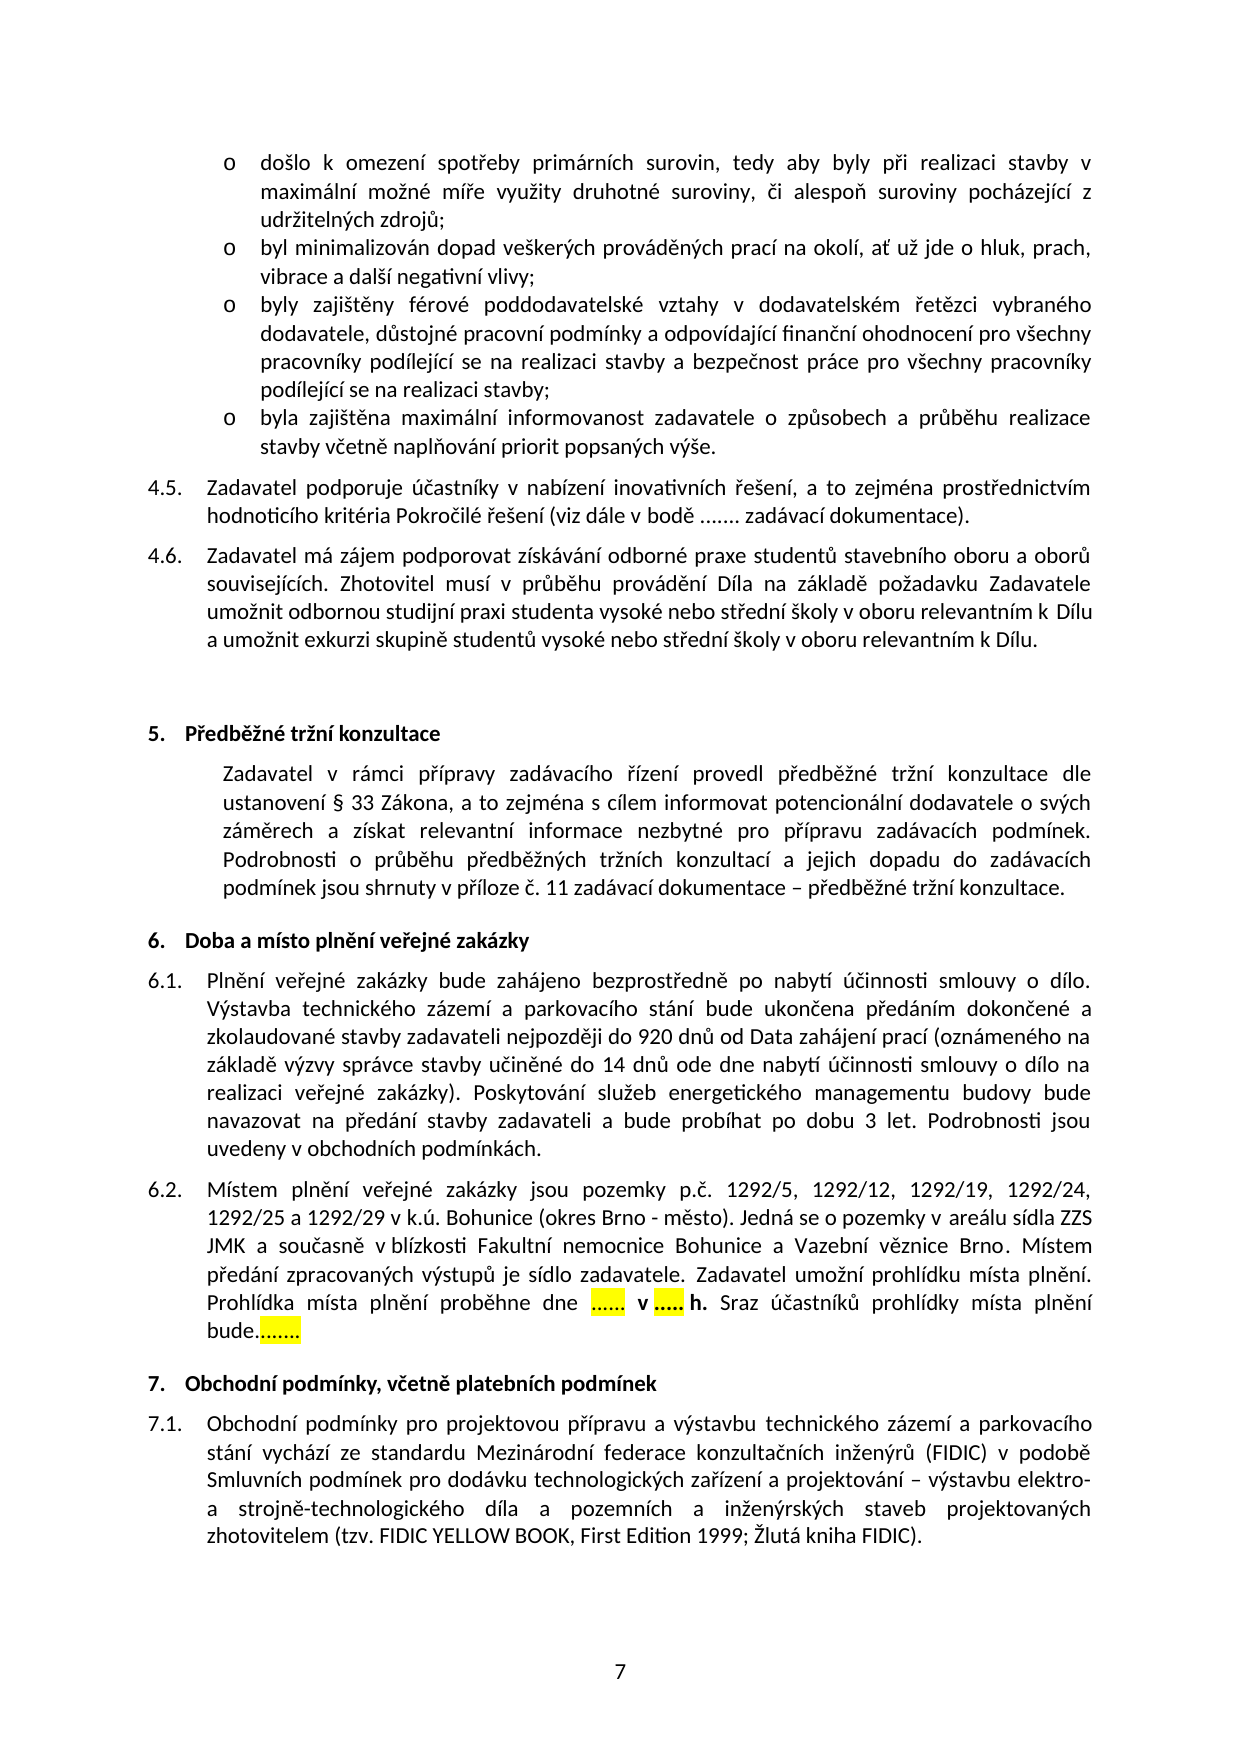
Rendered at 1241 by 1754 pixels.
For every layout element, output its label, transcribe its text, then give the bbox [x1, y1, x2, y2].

list Předběžné tržní konzultace [148, 719, 1093, 747]
list došlo k omezení spotřeby primárních surovin, tedy aby byly při realizaci stavby v maximální možné míře využity druhotné suroviny, či alespoň suroviny pocházející z udržitelných zdrojů; [223, 148, 1093, 233]
list byla zajištěna maximální informovanost zadavatele o způsobech a průběhu realizace stavby včetně naplňování priorit popsaných výše. [223, 403, 1093, 460]
list Zadavatel má zájem podporovat získávání odborné praxe studentů stavebního oboru a oborů souvisejících. Zhotovitel musí v průběhu provádění Díla na základě požadavku Zadavatele umožnit odbornou studijní praxi studenta vysoké nebo střední školy v oboru relevantním k Dílu a umožnit exkurzi skupině studentů vysoké nebo střední školy v oboru relevantním k Dílu. [148, 541, 1093, 653]
list byl minimalizován dopad veškerých prováděných prací na okolí, ať už jde o hluk, prach, vibrace a další negativní vlivy; [223, 233, 1093, 290]
list Doba a místo plnění veřejné zakázky [148, 926, 1093, 954]
list Místem plnění veřejné zakázky jsou pozemky p.č. 1292/5, 1292/12, 1292/19, 1292/24, 1292/25 a 1292/29 v k.ú. Bohunice (okres Brno - město). Jedná se o pozemky v areálu sídla ZZS JMK a současně v blízkosti Fakultní nemocnice Bohunice a Vazební věznice Brno. Místem předání zpracovaných výstupů je sídlo zadavatele. Zadavatel umožní prohlídku místa plnění. Prohlídka místa plnění proběhne dne ...... v ..... h. Sraz účastníků prohlídky místa plnění bude........ [148, 1175, 1093, 1344]
list Obchodní podmínky pro projektovou přípravu a výstavbu technického zázemí a parkovacího stání vychází ze standardu Mezinárodní federace konzultačních inženýrů (FIDIC) v podobě Smluvních podmínek pro dodávku technologických zařízení a projektování – výstavbu elektro- a strojně-technologického díla a pozemních a inženýrských staveb projektovaných zhotovitelem (tzv. FIDIC YELLOW BOOK, First Edition 1999; Žlutá kniha FIDIC). [148, 1409, 1093, 1550]
list byly zajištěny férové poddodavatelské vztahy v dodavatelském řetězci vybraného dodavatele, důstojné pracovní podmínky a odpovídající finanční ohodnocení pro všechny pracovníky podílející se na realizaci stavby a bezpečnost práce pro všechny pracovníky podílející se na realizaci stavby; [223, 290, 1093, 403]
list Zadavatel podporuje účastníky v nabízení inovativních řešení, a to zejména prostřednictvím hodnoticího kritéria Pokročilé řešení (viz dále v bodě ....... zadávací dokumentace). [148, 473, 1093, 529]
list Plnění veřejné zakázky bude zahájeno bezprostředně po nabytí účinnosti smlouvy o dílo. Výstavba technického zázemí a parkovacího stání bude ukončena předáním dokončené a zkolaudované stavby zadavateli nejpozději do 920 dnů od Data zahájení prací (oznámeného na základě výzvy správce stavby učiněné do 14 dnů ode dne nabytí účinnosti smlouvy o dílo na realizaci veřejné zakázky). Poskytování služeb energetického managementu budovy bude navazovat na předání stavby zadavateli a bude probíhat po dobu 3 let. Podrobnosti jsou uvedeny v obchodních podmínkách. [148, 966, 1093, 1162]
list Obchodní podmínky, včetně platebních podmínek [148, 1369, 1093, 1397]
text Zadavatel v rámci přípravy zadávacího řízení provedl předběžné tržní konzultace dle ustanovení § 33 Zákona, a to zejména s cílem informovat potencionální dodavatele o svých záměrech a získat relevantní informace nezbytné pro přípravu zadávacích podmínek. Podrobnosti o průběhu předběžných tržních konzultací a jejich dopadu do zadávacích podmínek jsou shrnuty v příloze č. 11 zadávací dokumentace – předběžné tržní konzultace. [223, 759, 1093, 901]
